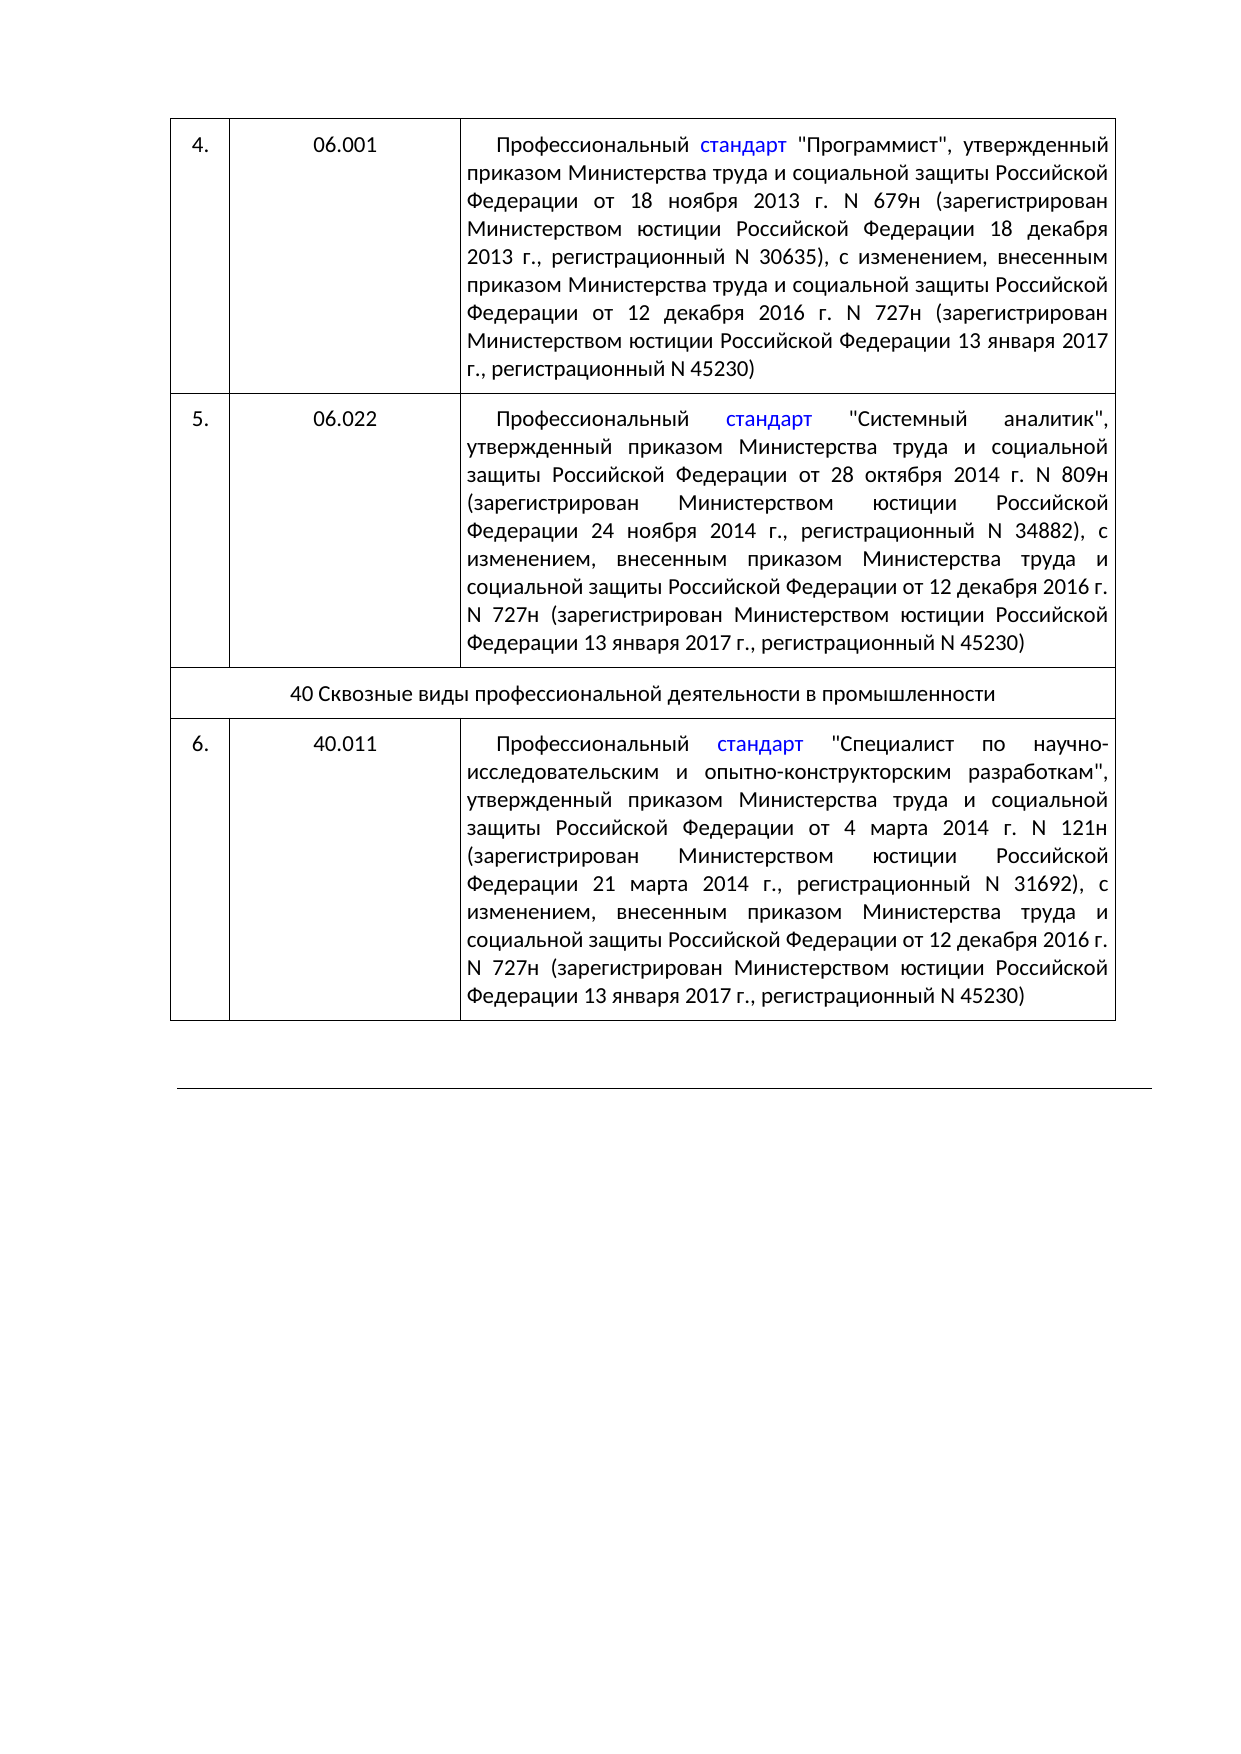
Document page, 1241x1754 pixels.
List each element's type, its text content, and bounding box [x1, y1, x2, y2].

table_cell 4. [171, 119, 229, 393]
table_cell 6. [171, 719, 229, 1020]
table_cell 06.001 [230, 119, 460, 393]
table_cell 06.022 [230, 394, 460, 667]
table_cell Профессиональный стандарт "Специалист по научно-исследовательским и опытно-конструкторским разработкам", утвержденный приказом Министерства труда и социальной защиты Российской Федерации от 4 марта 2014 г. N 121н (зарегистрирован Министерством юстиции Российской Федерации 21 марта 2014 г., регистрационный N 31692), с изменением, внесенным приказом Министерства труда и социальной защиты Российской Федерации от 12 декабря 2016 г. N 727н (зарегистрирован Министерством юстиции Российской Федерации 13 января 2017 г., регистрационный N 45230) [461, 719, 1115, 1020]
table_cell 40.011 [230, 719, 460, 1020]
table_cell 40 Сквозные виды профессиональной деятельности в промышленности [171, 668, 1115, 717]
table_cell 5. [171, 394, 229, 667]
table_cell Профессиональный стандарт "Системный аналитик", утвержденный приказом Министерства труда и социальной защиты Российской Федерации от 28 октября 2014 г. N 809н (зарегистрирован Министерством юстиции Российской Федерации 24 ноября 2014 г., регистрационный N 34882), с изменением, внесенным приказом Министерства труда и социальной защиты Российской Федерации от 12 декабря 2016 г. N 727н (зарегистрирован Министерством юстиции Российской Федерации 13 января 2017 г., регистрационный N 45230) [461, 394, 1115, 667]
table_cell Профессиональный стандарт "Программист", утвержденный приказом Министерства труда и социальной защиты Российской Федерации от 18 ноября 2013 г. N 679н (зарегистрирован Министерством юстиции Российской Федерации 18 декабря 2013 г., регистрационный N 30635), с изменением, внесенным приказом Министерства труда и социальной защиты Российской Федерации от 12 декабря 2016 г. N 727н (зарегистрирован Министерством юстиции Российской Федерации 13 января 2017 г., регистрационный N 45230) [461, 119, 1115, 393]
